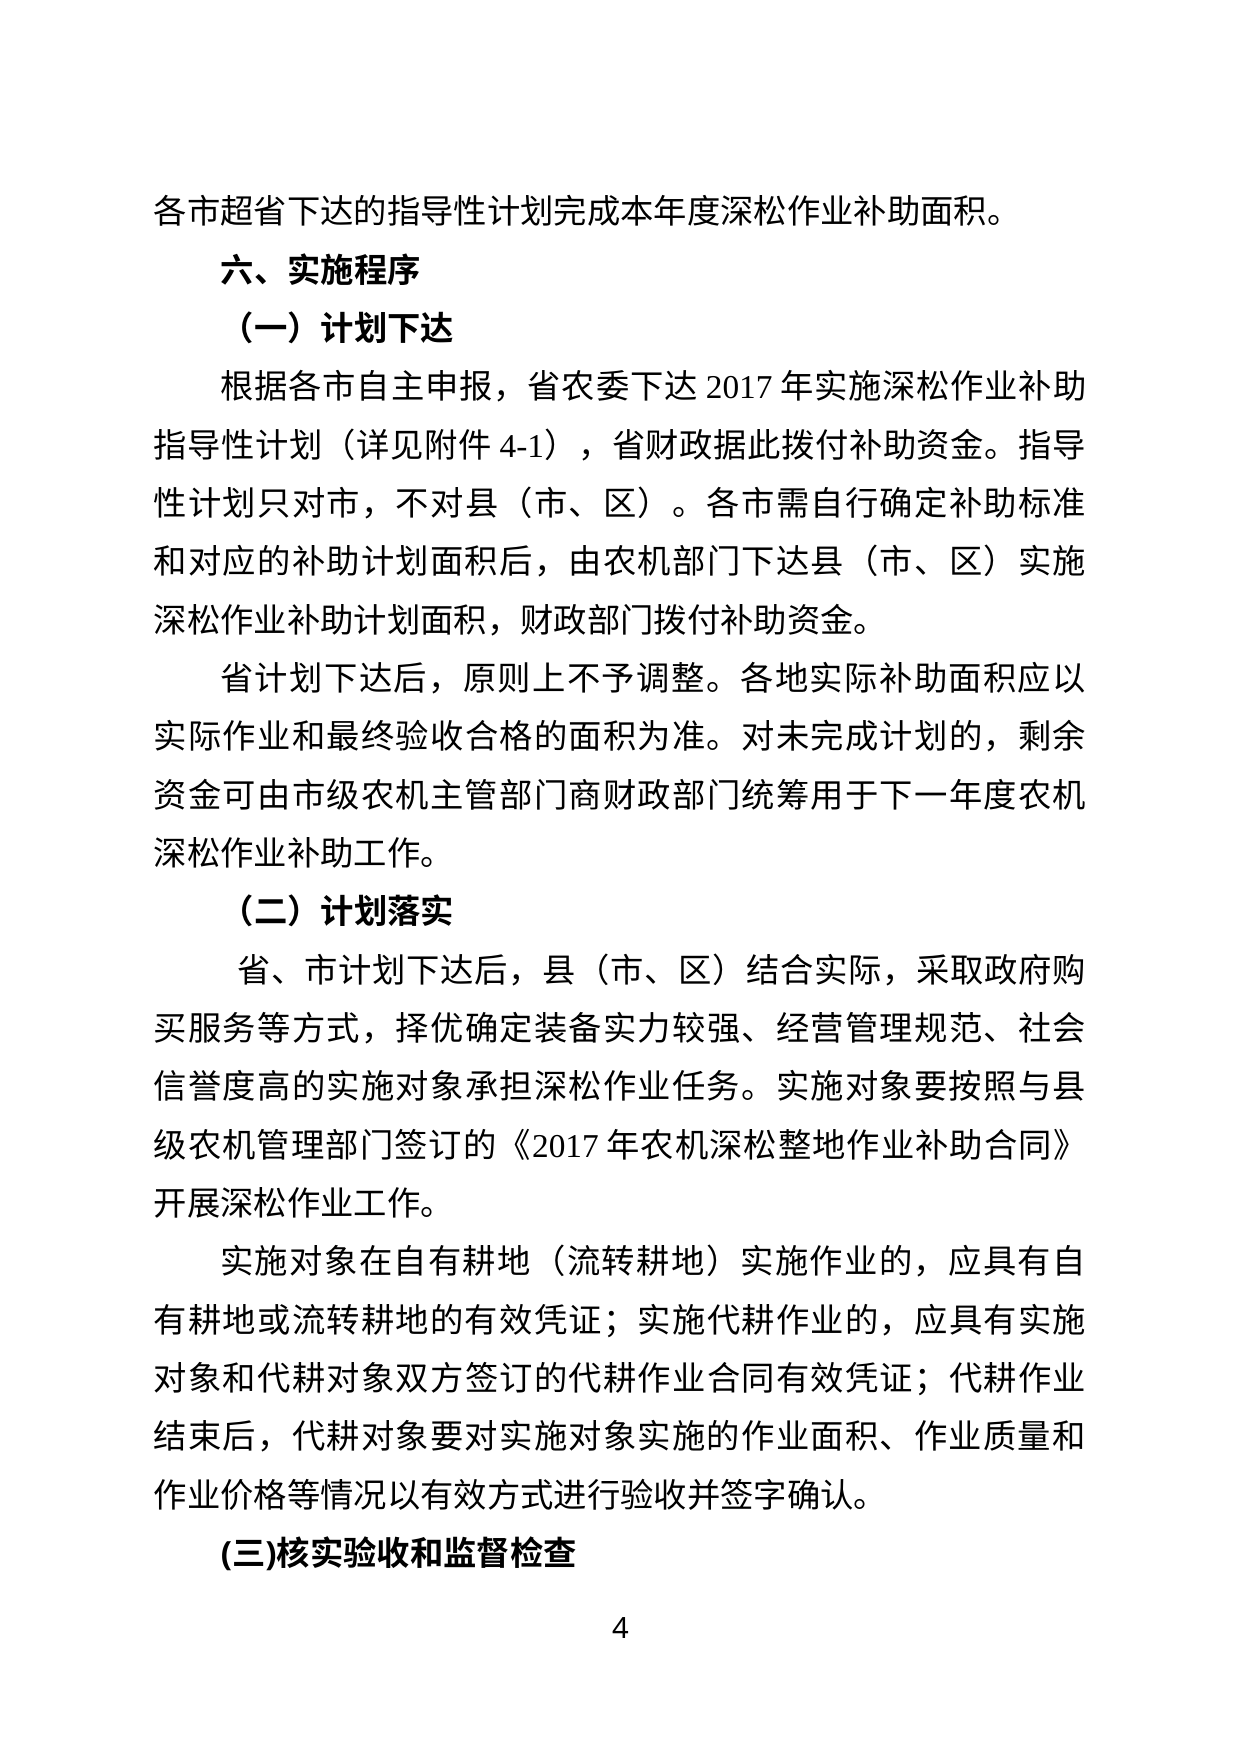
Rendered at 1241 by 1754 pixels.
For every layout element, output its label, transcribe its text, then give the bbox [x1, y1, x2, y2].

text 省、市计划下达后，县（市、区）结合实际，采取政府购买服务等方式，择优确定装备实力较强、经营管理规范、社会信誉度高的实施对象承担深松作业任务。实施对象要按照与县级农机管理部门签订的《2017年农机深松整地作业补助合同》开展深松作业工作。 [153, 936, 1087, 1227]
text (三)核实验收和监督检查 [153, 1519, 1087, 1577]
text 根据各市自主申报，省农委下达2017年实施深松作业补助指导性计划（详见附件4-1），省财政据此拨付补助资金。指导性计划只对市，不对县（市、区）。各市需自行确定补助标准和对应的补助计划面积后，由农机部门下达县（市、区）实施深松作业补助计划面积，财政部门拨付补助资金。 [153, 352, 1087, 644]
text 省计划下达后，原则上不予调整。各地实际补助面积应以实际作业和最终验收合格的面积为准。对未完成计划的，剩余资金可由市级农机主管部门商财政部门统筹用于下一年度农机深松作业补助工作。 [153, 644, 1087, 877]
text （二）计划落实 [153, 877, 1087, 936]
text 六、实施程序 [153, 236, 1087, 294]
text 实施对象在自有耕地（流转耕地）实施作业的，应具有自有耕地或流转耕地的有效凭证；实施代耕作业的，应具有实施对象和代耕对象双方签订的代耕作业合同有效凭证；代耕作业结束后，代耕对象要对实施对象实施的作业面积、作业质量和作业价格等情况以有效方式进行验收并签字确认。 [153, 1227, 1087, 1519]
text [153, 177, 1087, 236]
text （一）计划下达 [153, 294, 1087, 352]
